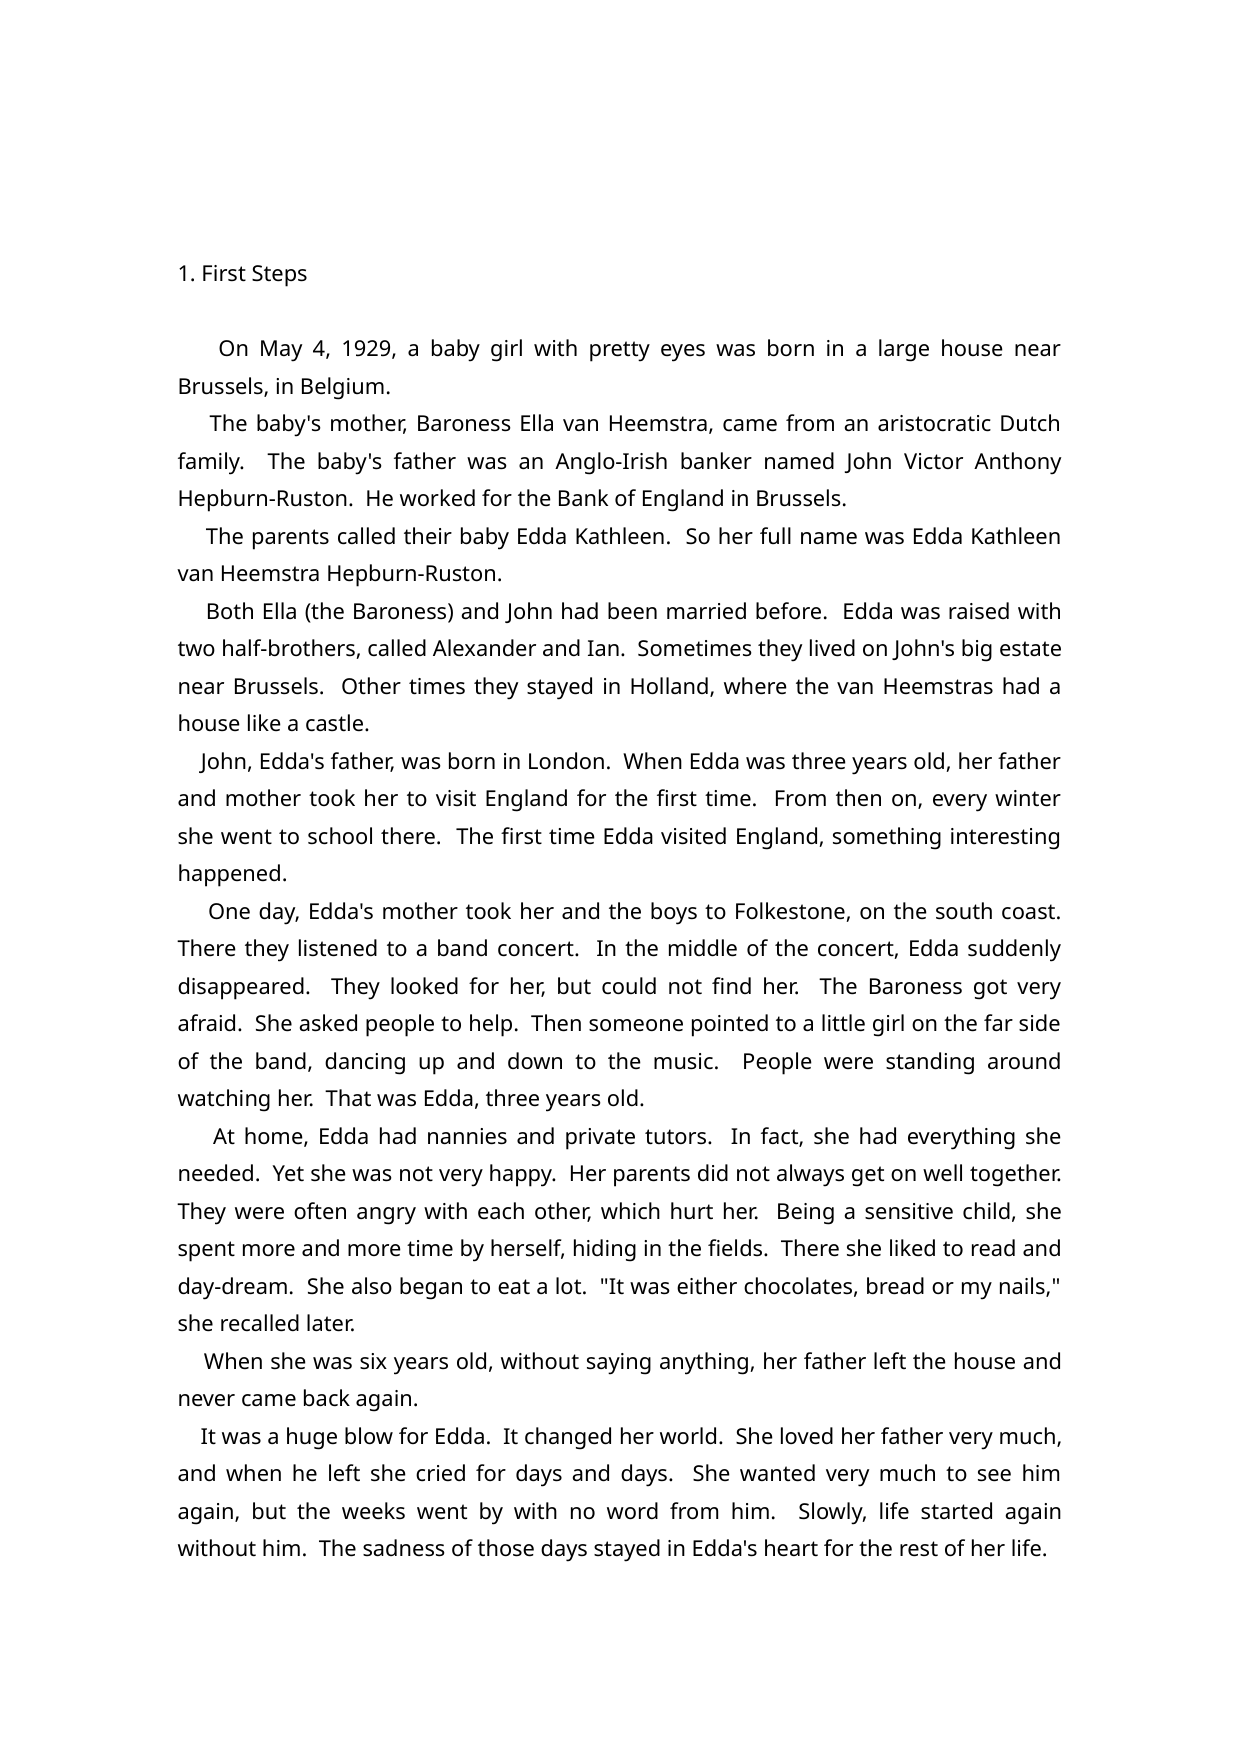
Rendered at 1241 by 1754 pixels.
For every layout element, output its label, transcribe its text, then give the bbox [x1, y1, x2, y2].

text At home, Edda had nannies and private tutors. In fact, she had everything she needed. Yet she was not very happy. Her parents did not always get on well together. They were often angry with each other, which hurt her. Being a sensitive child, she spent more and more time by herself, hiding in the fields. There she liked to read and day-dream. She also began to eat a lot. "It was either chocolates, bread or my nails," she recalled later. [177, 1117, 1063, 1342]
text The baby's mother, Baroness Ella van Heemstra, came from an aristocratic Dutch family. The baby's father was an Anglo-Irish banker named John Victor Anthony Hepburn-Ruston. He worked for the Bank of England in Brussels. [177, 404, 1063, 517]
text 1. First Steps [177, 254, 1063, 292]
text One day, Edda's mother took her and the boys to Folkestone, on the south coast. There they listened to a band concert. In the middle of the concert, Edda suddenly disappeared. They looked for her, but could not find her. The Baroness got very afraid. She asked people to help. Then someone pointed to a little girl on the far side of the band, dancing up and down to the music. People were standing around watching her. That was Edda, three years old. [177, 892, 1063, 1117]
text John, Edda's father, was born in London. When Edda was three years old, her father and mother took her to visit England for the first time. From then on, every winter she went to school there. The first time Edda visited England, something interesting happened. [177, 742, 1063, 892]
text On May 4, 1929, a baby girl with pretty eyes was born in a large house near Brussels, in Belgium. [177, 329, 1063, 404]
text The parents called their baby Edda Kathleen. So her full name was Edda Kathleen van Heemstra Hepburn-Ruston. [177, 517, 1063, 592]
text It was a huge blow for Edda. It changed her world. She loved her father very much, and when he left she cried for days and days. She wanted very much to see him again, but the weeks went by with no word from him. Slowly, life started again without him. The sadness of those days stayed in Edda's heart for the rest of her life. [177, 1417, 1063, 1567]
text Both Ella (the Baroness) and John had been married before. Edda was raised with two half-brothers, called Alexander and Ian. Sometimes they lived on John's big estate near Brussels. Other times they stayed in Holland, where the van Heemstras had a house like a castle. [177, 592, 1063, 742]
text When she was six years old, without saying anything, her father left the house and never came back again. [177, 1342, 1063, 1417]
